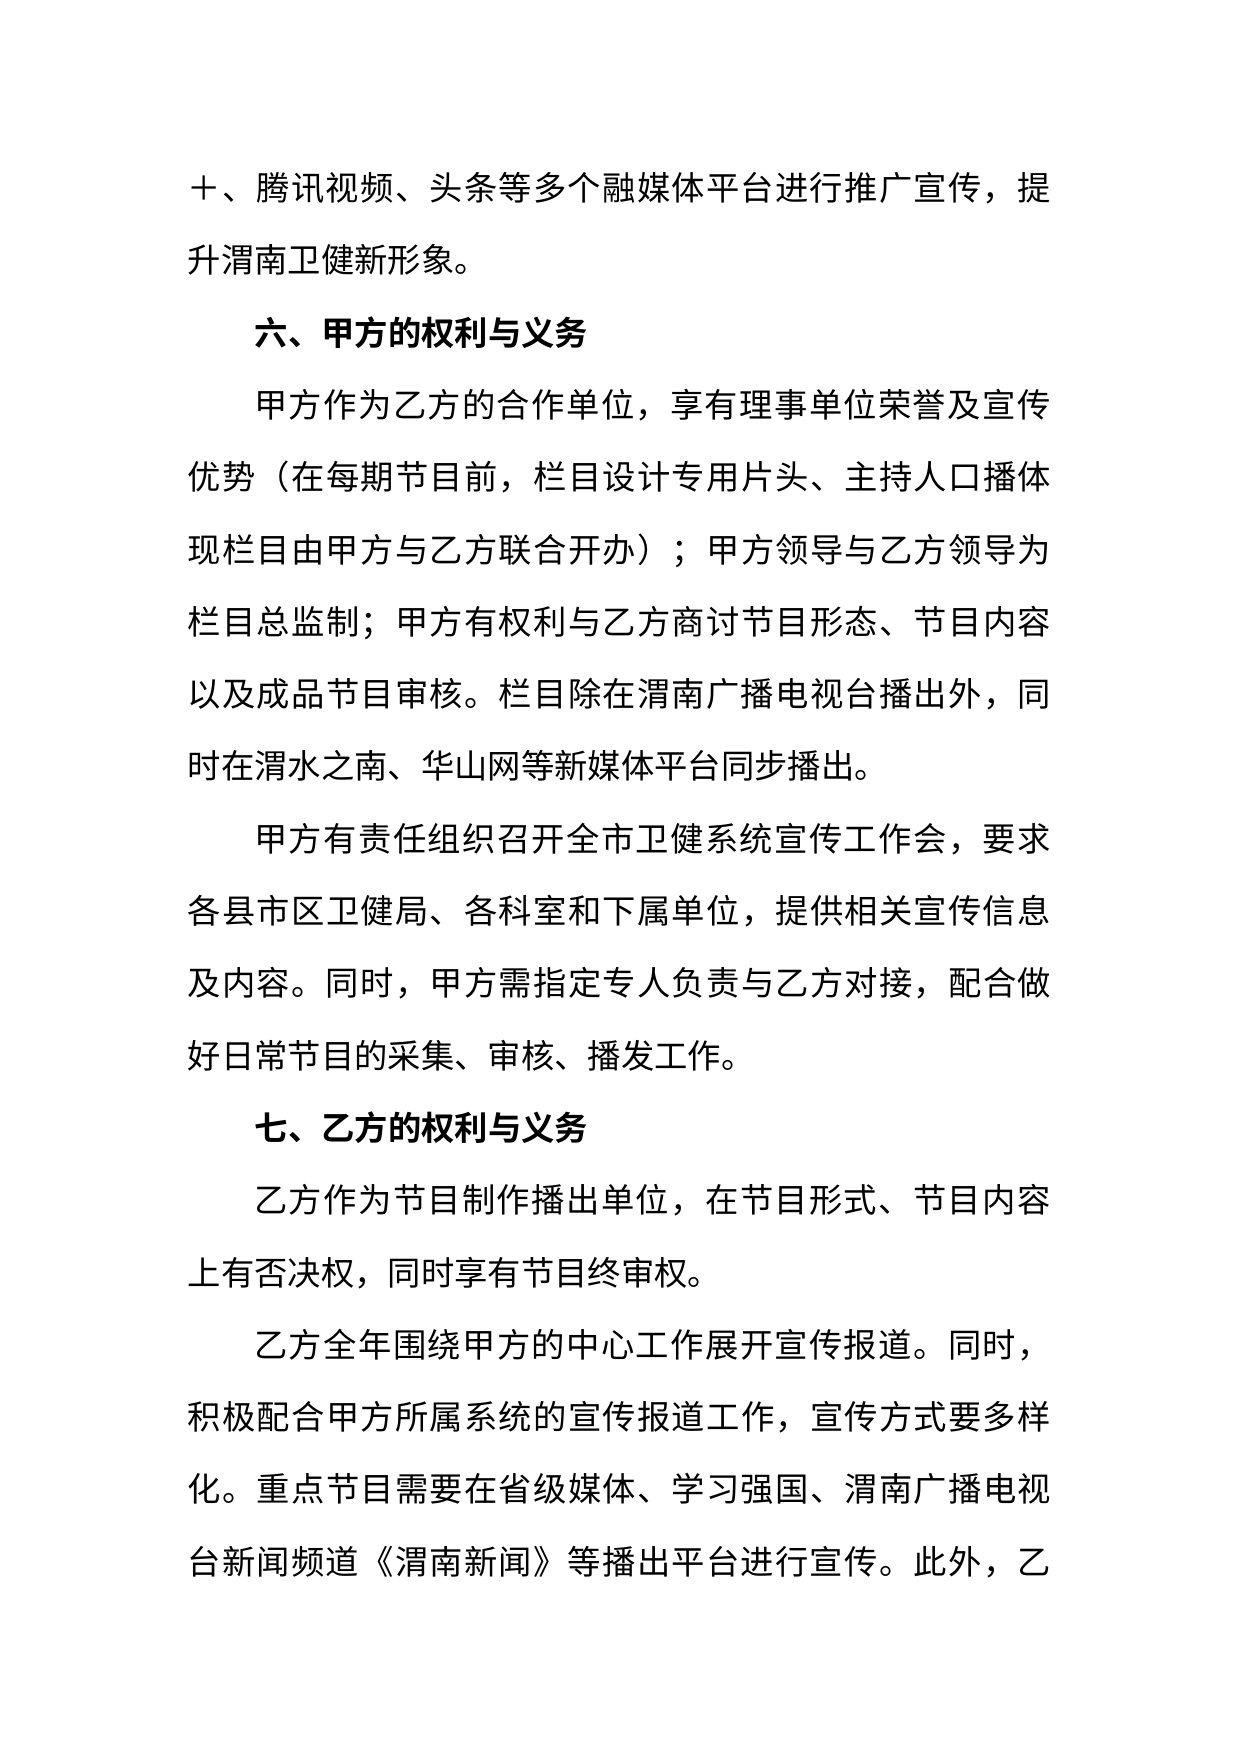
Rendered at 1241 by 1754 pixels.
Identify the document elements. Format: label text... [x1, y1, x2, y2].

text 乙方作为节目制作播出单位，在节目形式、节目内容上有否决权，同时享有节目终审权。 [187, 1174, 1053, 1294]
text 七、乙方的权利与义务 [187, 1102, 1053, 1150]
text 甲方有责任组织召开全市卫健系统宣传工作会，要求各县市区卫健局、各科室和下属单位，提供相关宣传信息及内容。同时，甲方需指定专人负责与乙方对接，配合做好日常节目的采集、审核、播发工作。 [187, 813, 1053, 1078]
text 甲方作为乙方的合作单位，享有理事单位荣誉及宣传优势（在每期节目前，栏目设计专用片头、主持人口播体现栏目由甲方与乙方联合开办）；甲方领导与乙方领导为栏目总监制；甲方有权利与乙方商讨节目形态、节目内容以及成品节目审核。栏目除在渭南广播电视台播出外，同时在渭水之南、华山网等新媒体平台同步播出。 [187, 379, 1053, 788]
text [187, 1319, 1053, 1584]
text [187, 162, 1053, 282]
text 六、甲方的权利与义务 [187, 307, 1053, 355]
